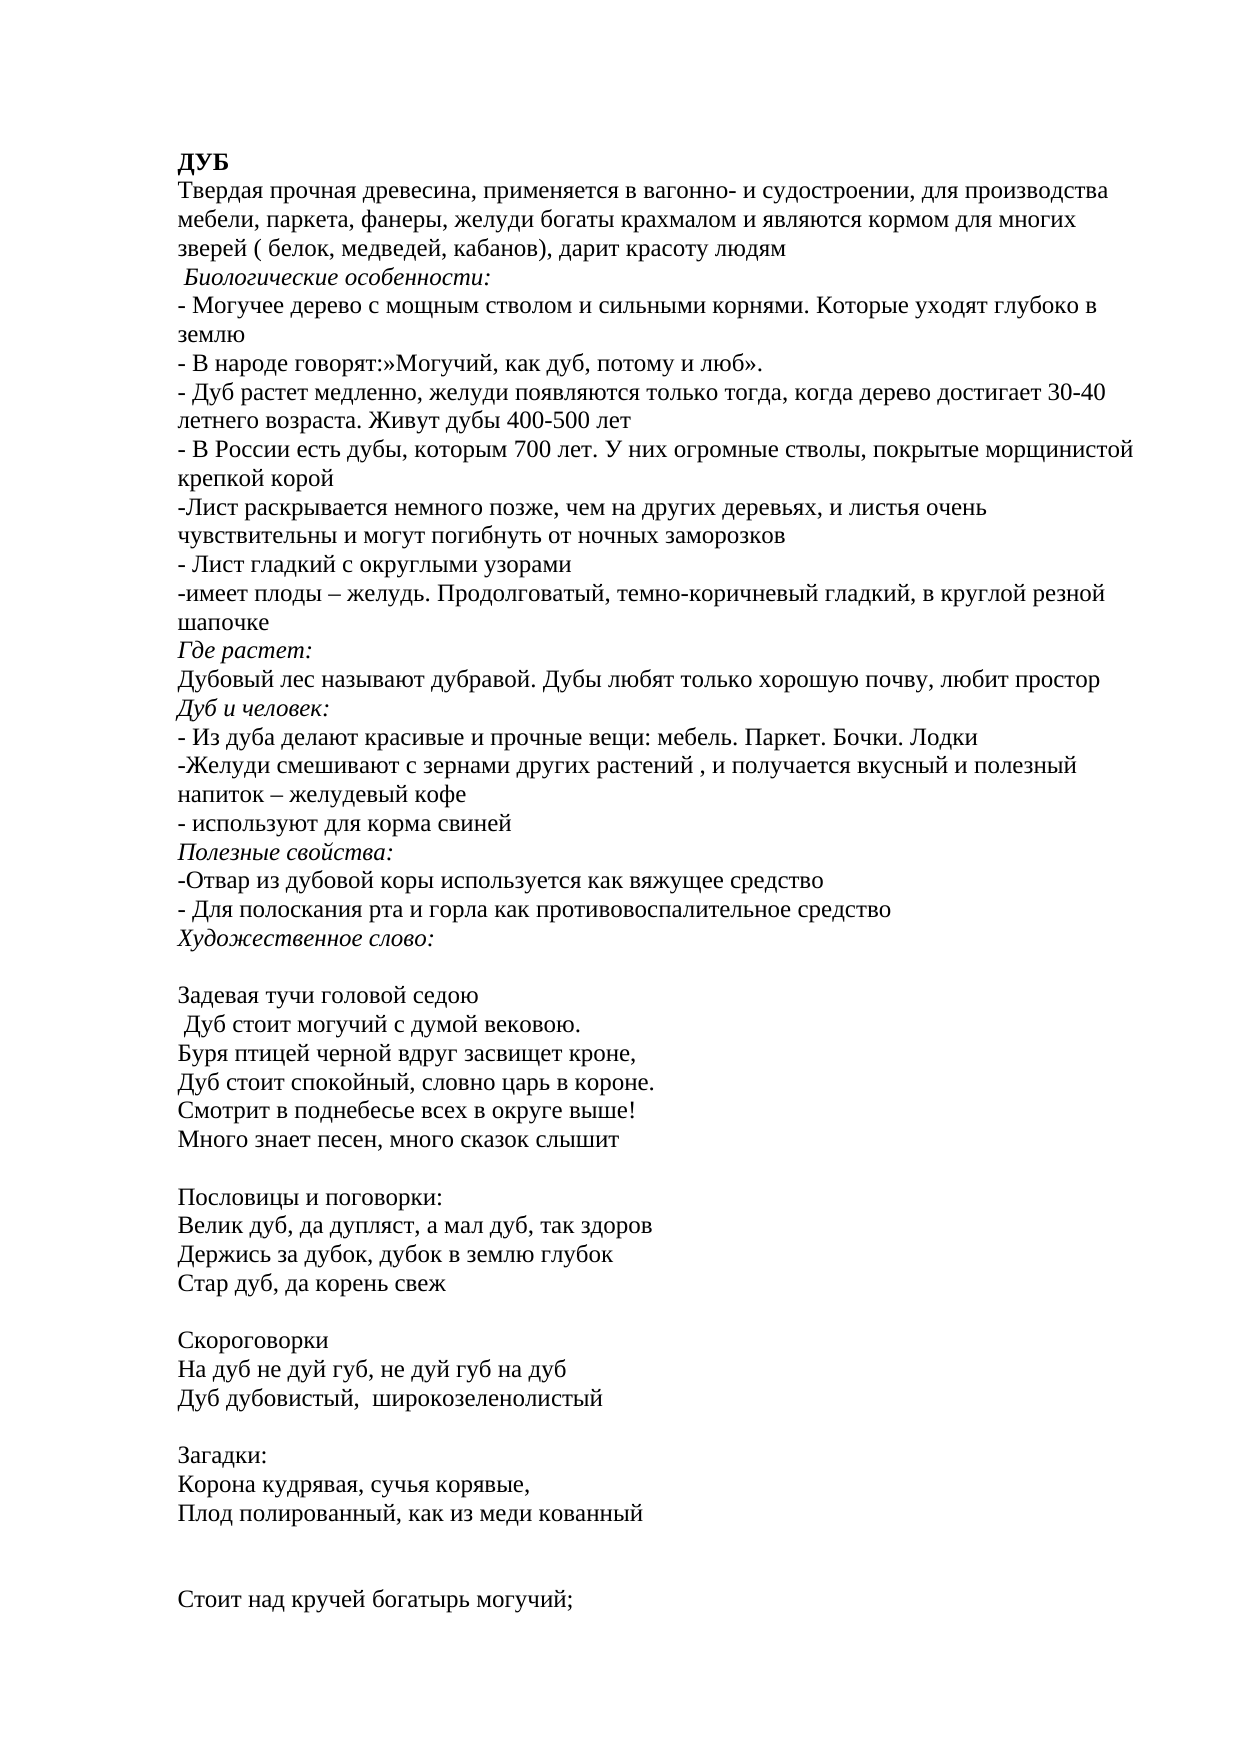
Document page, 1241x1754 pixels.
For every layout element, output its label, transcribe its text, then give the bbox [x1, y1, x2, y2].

text Твердая прочная древесина, применяется в вагонно- и судостроении, для производства мебели, паркета, фанеры, желуди богаты крахмалом и являются кормом для многих зверей ( белок, медведей, кабанов), дарит красоту людям [177, 176, 1152, 262]
text - В народе говорят:»Могучий, как дуб, потому и люб». [177, 348, 1152, 377]
text -Лист раскрывается немного позже, чем на других деревьях, и листья очень чувствительны и могут погибнуть от ночных заморозков [177, 492, 1152, 549]
text Смотрит в поднебесье всех в округе выше! [177, 1096, 1152, 1124]
text Загадки: [177, 1441, 1152, 1469]
text Много знает песен, много сказок слышит [177, 1124, 1152, 1153]
text Стоит над кручей богатырь могучий; [177, 1584, 1152, 1613]
text Корона кудрявая, сучья корявые, [177, 1469, 1152, 1498]
text ДУБ [177, 147, 1152, 176]
text -Желуди смешивают с зернами других растений , и получается вкусный и полезный напиток – желудевый кофе [177, 751, 1152, 808]
text - Дуб растет медленно, желуди появляются только тогда, когда дерево достигает 30-40 летнего возраста. Живут дубы 400-500 лет [177, 377, 1152, 434]
text Задевая тучи головой седою [177, 981, 1152, 1009]
text Дубовый лес называют дубравой. Дубы любят только хорошую почву, любит простор [177, 664, 1152, 693]
text Дуб стоит спокойный, словно царь в короне. [177, 1067, 1152, 1096]
text - Из дуба делают красивые и прочные вещи: мебель. Паркет. Бочки. Лодки [177, 722, 1152, 751]
text - Могучее дерево с мощным стволом и сильными корнями. Которые уходят глубоко в землю [177, 291, 1152, 348]
text Пословицы и поговорки: [177, 1182, 1152, 1211]
text Где растет: [177, 636, 1152, 664]
text Буря птицей черной вдруг засвищет кроне, [177, 1038, 1152, 1067]
text Полезные свойства: [177, 837, 1152, 866]
text Стар дуб, да корень свеж [177, 1268, 1152, 1297]
text Дуб дубовистый, широкозеленолистый [177, 1383, 1152, 1412]
text Велик дуб, да дупляст, а мал дуб, так здоров [177, 1211, 1152, 1239]
text - Для полоскания рта и горла как противовоспалительное средство [177, 894, 1152, 923]
text Скороговорки [177, 1326, 1152, 1354]
text - Лист гладкий с округлыми узорами [177, 549, 1152, 578]
text Биологические особенности: [177, 262, 1152, 291]
text Дуб стоит могучий с думой вековою. [177, 1009, 1152, 1038]
text -имеет плоды – желудь. Продолговатый, темно-коричневый гладкий, в круглой резной шапочке [177, 578, 1152, 636]
text На дуб не дуй губ, не дуй губ на дуб [177, 1354, 1152, 1383]
text Дуб и человек: [177, 693, 1152, 722]
text -Отвар из дубовой коры используется как вяжущее средство [177, 866, 1152, 894]
text - используют для корма свиней [177, 808, 1152, 837]
text Держись за дубок, дубок в землю глубок [177, 1239, 1152, 1268]
text - В России есть дубы, которым 700 лет. У них огромные стволы, покрытые морщинистой крепкой корой [177, 434, 1152, 492]
text Художественное слово: [177, 923, 1152, 952]
text Плод полированный, как из меди кованный [177, 1498, 1152, 1527]
